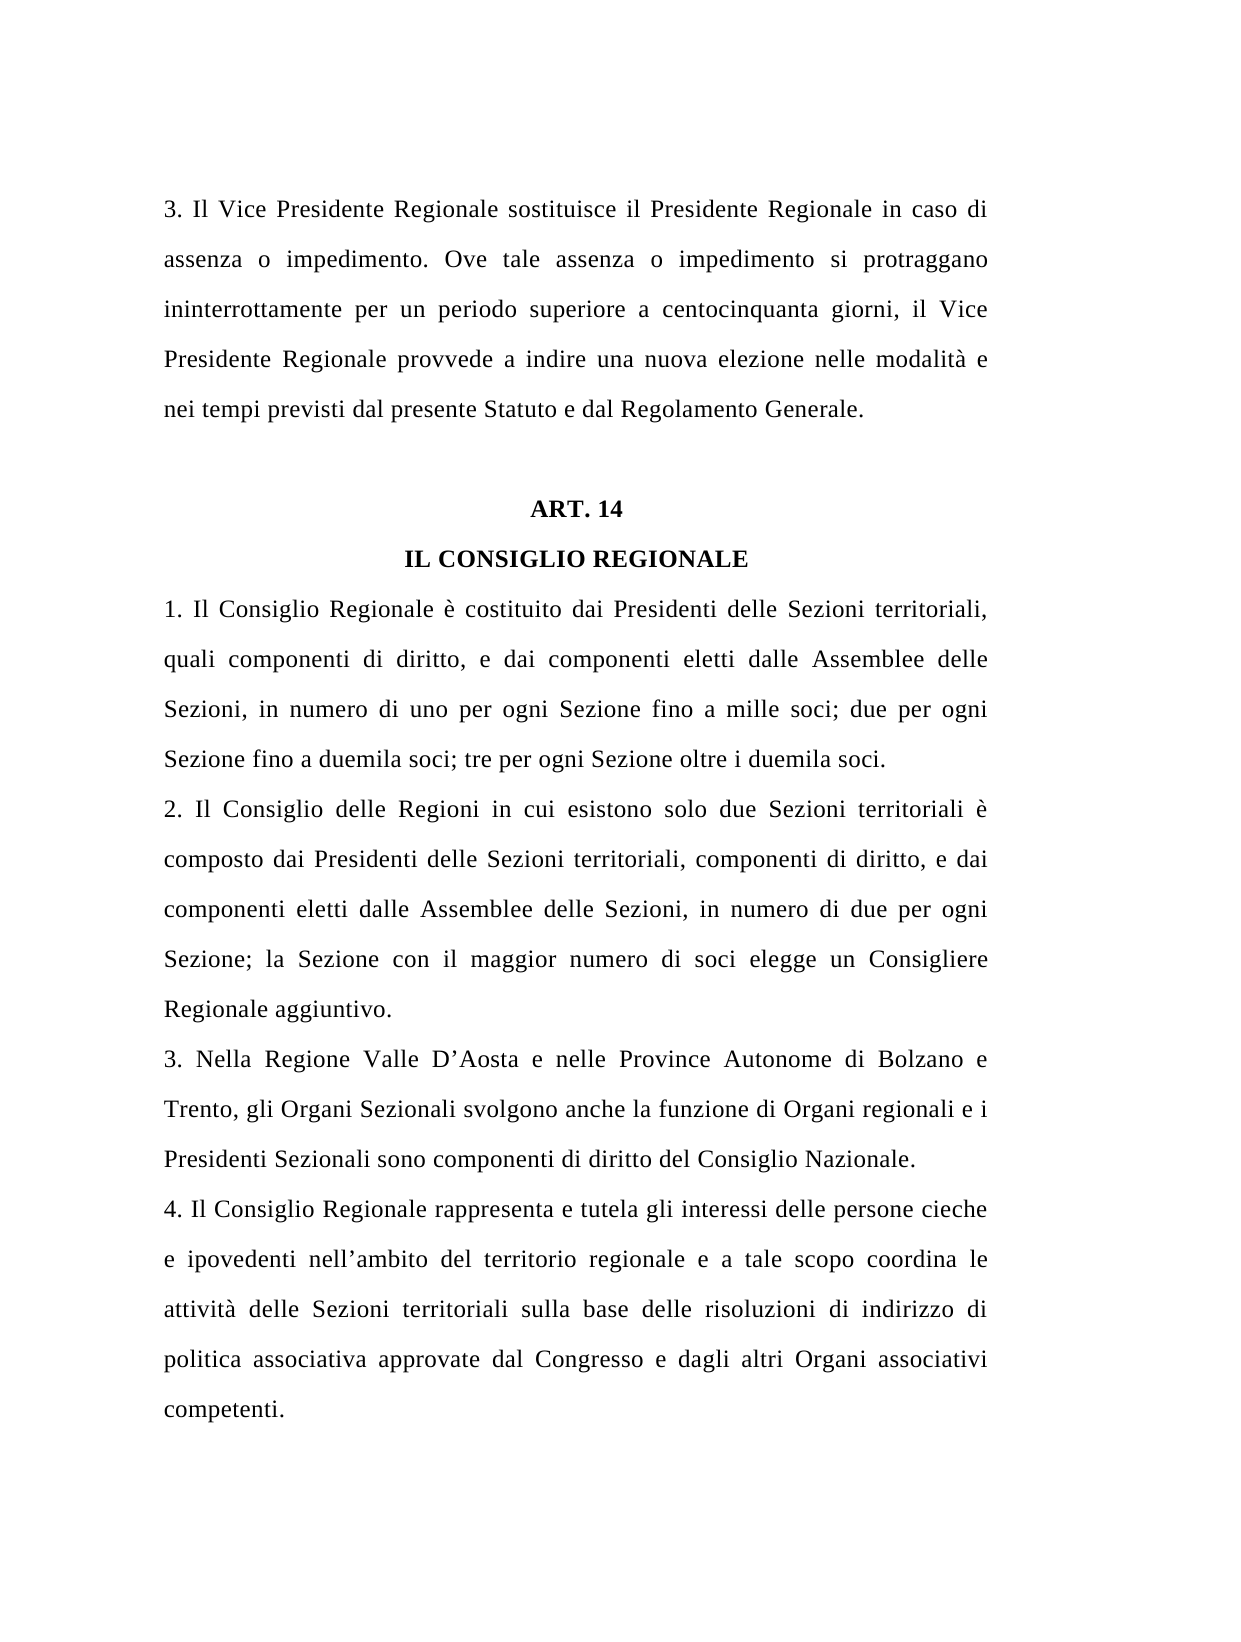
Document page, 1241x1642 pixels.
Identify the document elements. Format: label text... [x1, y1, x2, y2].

text 3. Il Vice Presidente Regionale sostituisce il Presidente Regionale in caso di assenza o impedimento. Ove tale assenza o impedimento si protraggano ininterrottamente per un periodo superiore a centocinquanta giorni, il Vice Presidente Regionale provvede a indire una nuova elezione nelle modalità e nei tempi previsti dal presente Statuto e dal Regolamento Generale. [163, 177, 989, 427]
text 1. Il Consiglio Regionale è costituito dai Presidenti delle Sezioni territoriali, quali componenti di diritto, e dai componenti eletti dalle Assemblee delle Sezioni, in numero di uno per ogni Sezione fino a mille soci; due per ogni Sezione fino a duemila soci; tre per ogni Sezione oltre i duemila soci. [163, 577, 989, 777]
text ART. 14 [163, 477, 989, 527]
text IL CONSIGLIO REGIONALE [163, 527, 989, 577]
text 4. Il Consiglio Regionale rappresenta e tutela gli interessi delle persone cieche e ipovedenti nell’ambito del territorio regionale e a tale scopo coordina le attività delle Sezioni territoriali sulla base delle risoluzioni di indirizzo di politica associativa approvate dal Congresso e dagli altri Organi associativi competenti. [163, 1177, 989, 1427]
text 3. Nella Regione Valle D’Aosta e nelle Province Autonome di Bolzano e Trento, gli Organi Sezionali svolgono anche la funzione di Organi regionali e i Presidenti Sezionali sono componenti di diritto del Consiglio Nazionale. [163, 1027, 989, 1177]
text 2. Il Consiglio delle Regioni in cui esistono solo due Sezioni territoriali è composto dai Presidenti delle Sezioni territoriali, componenti di diritto, e dai componenti eletti dalle Assemblee delle Sezioni, in numero di due per ogni Sezione; la Sezione con il maggior numero di soci elegge un Consigliere Regionale aggiuntivo. [163, 777, 989, 1027]
